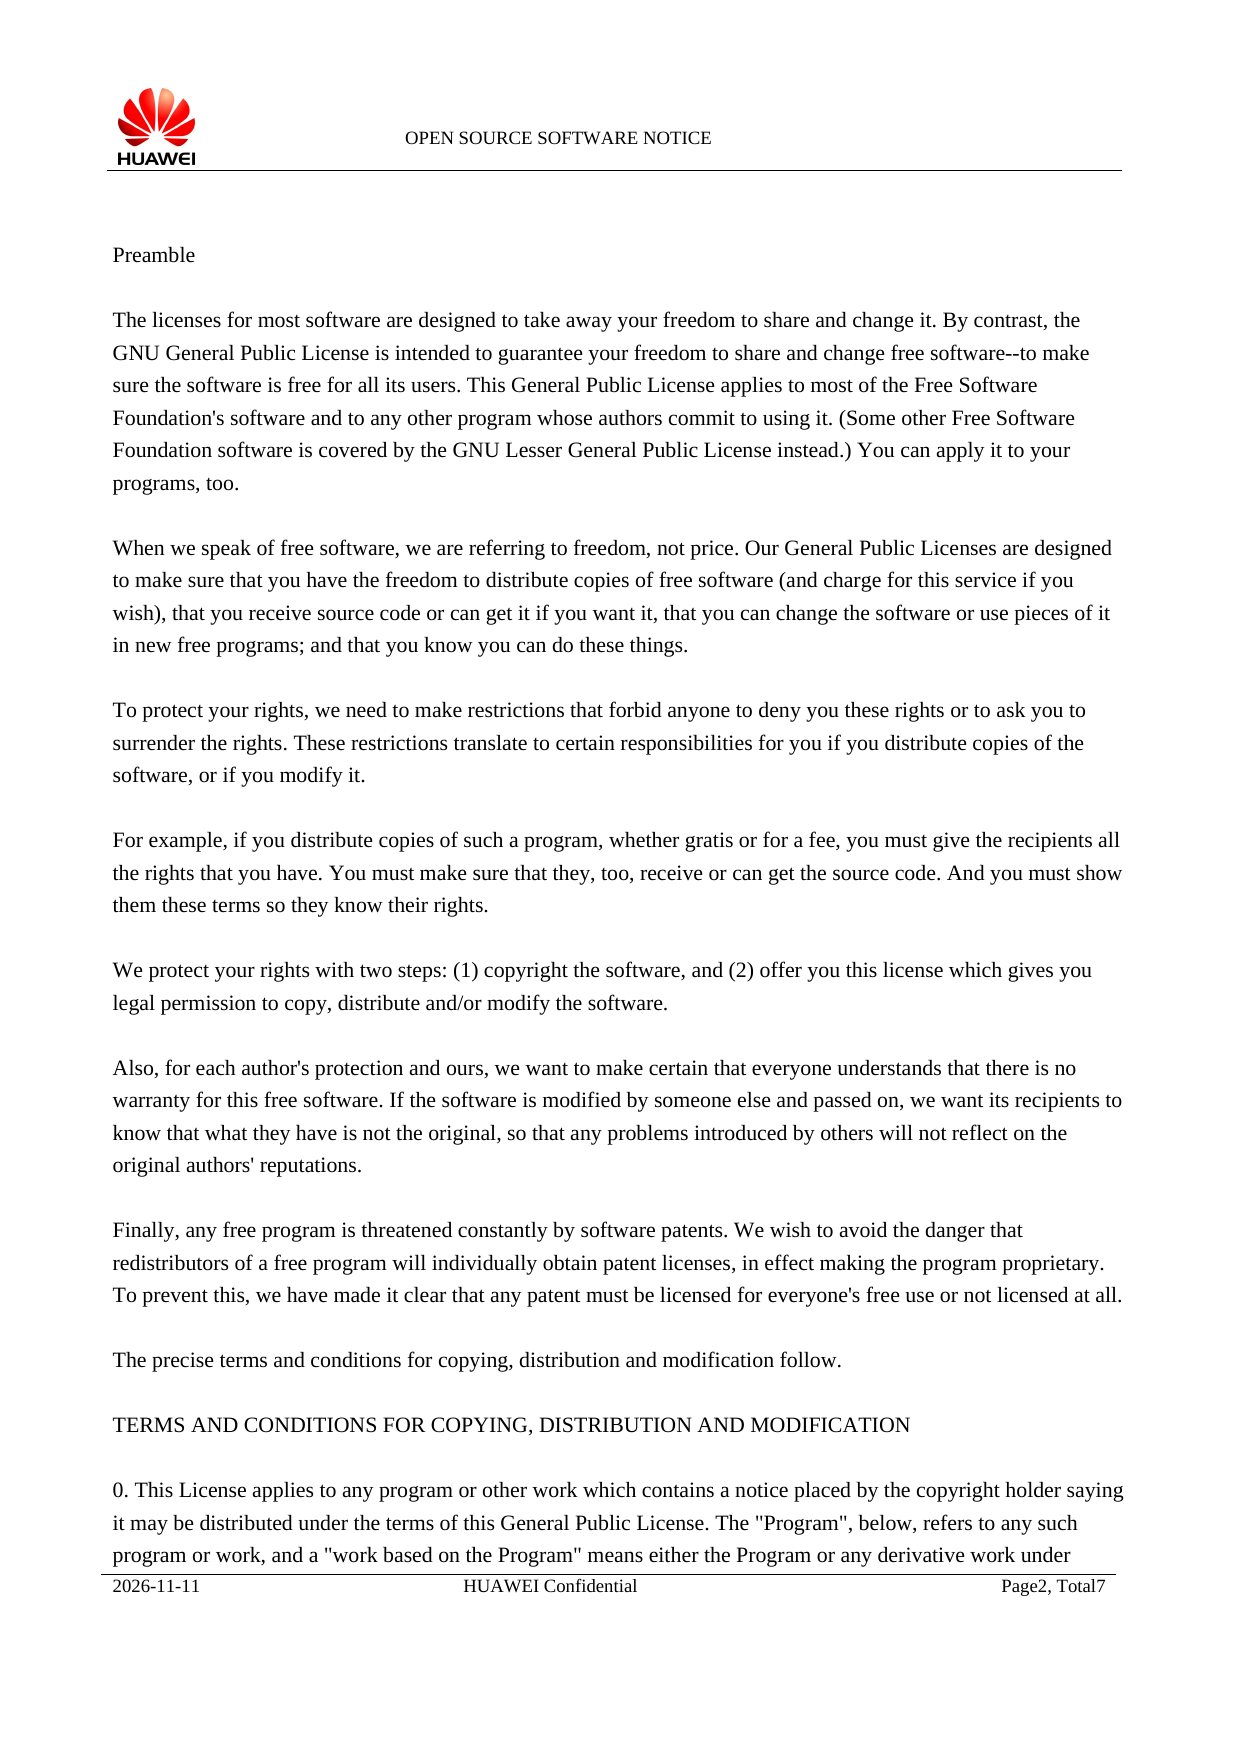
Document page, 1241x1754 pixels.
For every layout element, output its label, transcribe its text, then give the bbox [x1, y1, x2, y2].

picture [118, 88, 195, 165]
